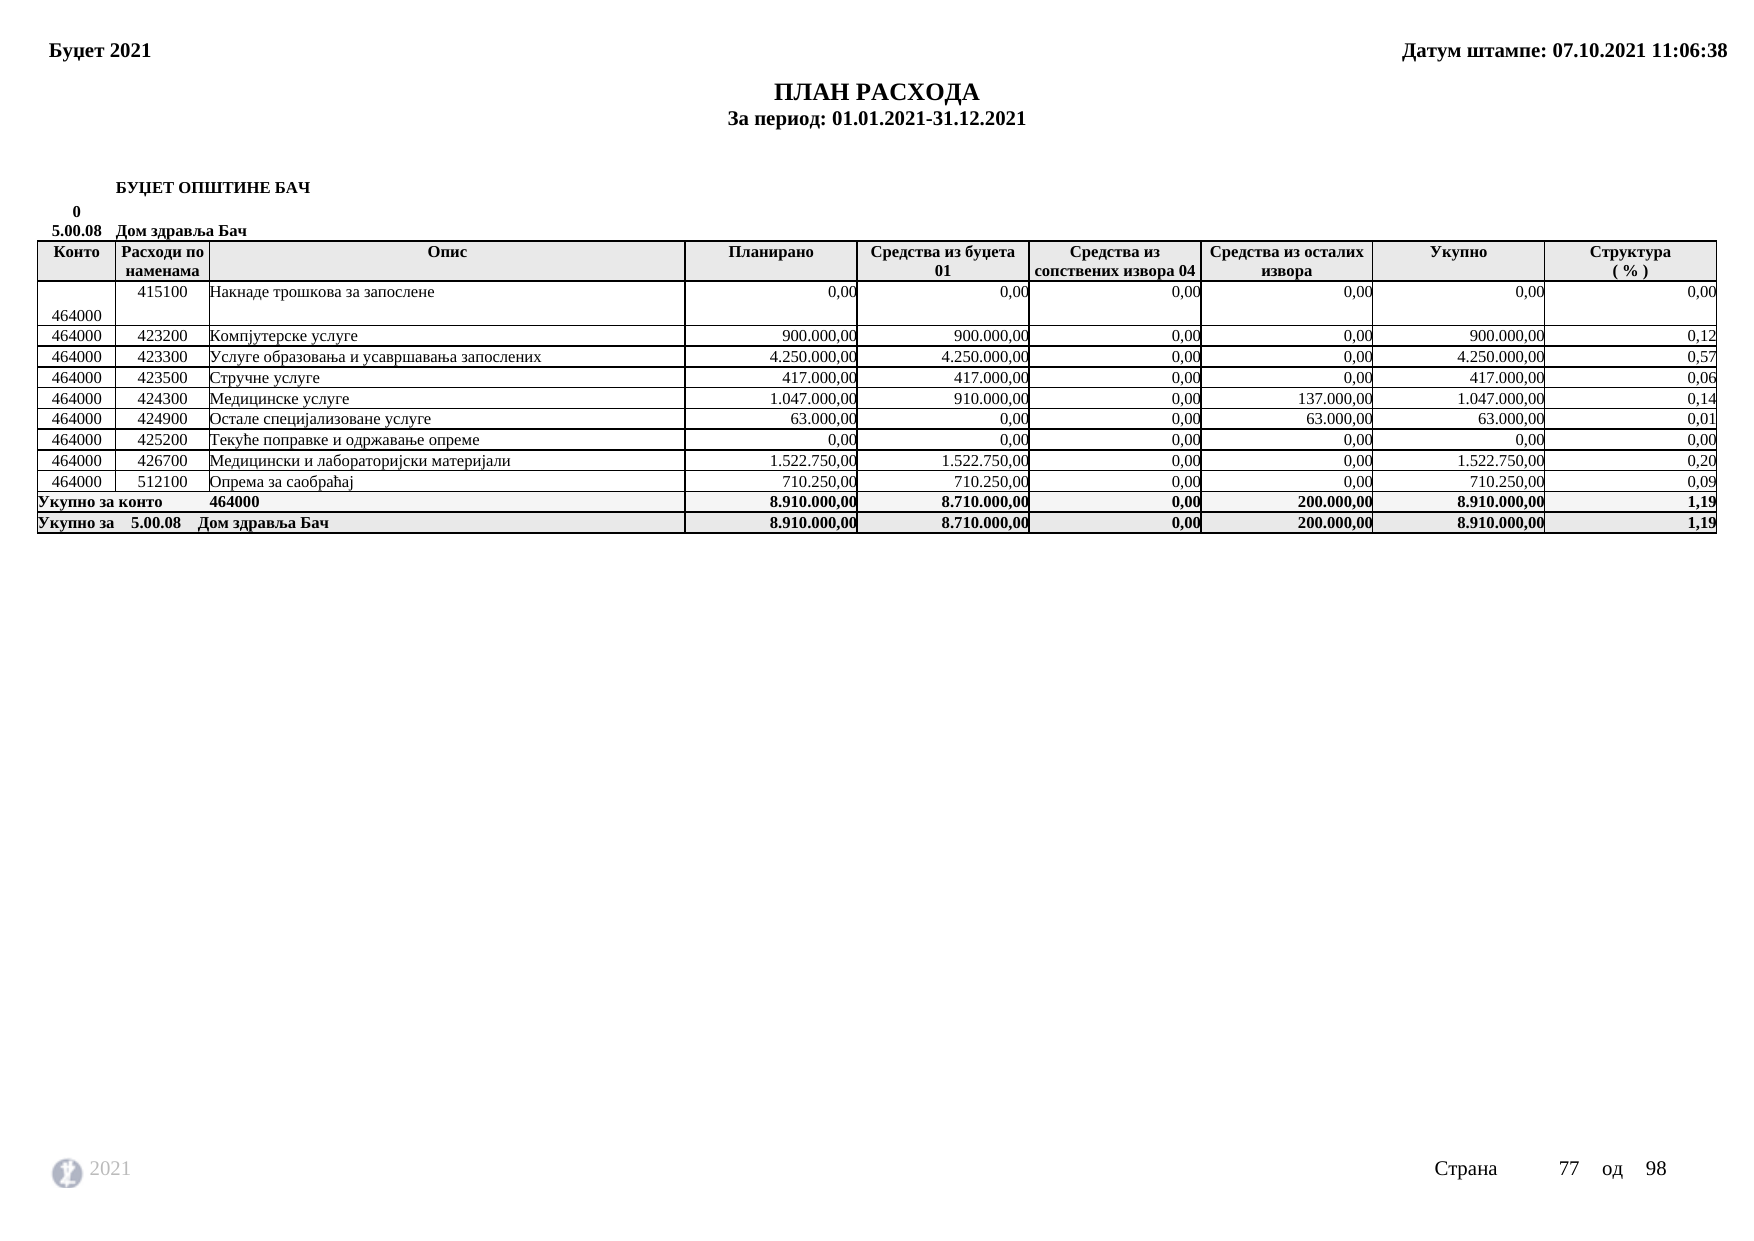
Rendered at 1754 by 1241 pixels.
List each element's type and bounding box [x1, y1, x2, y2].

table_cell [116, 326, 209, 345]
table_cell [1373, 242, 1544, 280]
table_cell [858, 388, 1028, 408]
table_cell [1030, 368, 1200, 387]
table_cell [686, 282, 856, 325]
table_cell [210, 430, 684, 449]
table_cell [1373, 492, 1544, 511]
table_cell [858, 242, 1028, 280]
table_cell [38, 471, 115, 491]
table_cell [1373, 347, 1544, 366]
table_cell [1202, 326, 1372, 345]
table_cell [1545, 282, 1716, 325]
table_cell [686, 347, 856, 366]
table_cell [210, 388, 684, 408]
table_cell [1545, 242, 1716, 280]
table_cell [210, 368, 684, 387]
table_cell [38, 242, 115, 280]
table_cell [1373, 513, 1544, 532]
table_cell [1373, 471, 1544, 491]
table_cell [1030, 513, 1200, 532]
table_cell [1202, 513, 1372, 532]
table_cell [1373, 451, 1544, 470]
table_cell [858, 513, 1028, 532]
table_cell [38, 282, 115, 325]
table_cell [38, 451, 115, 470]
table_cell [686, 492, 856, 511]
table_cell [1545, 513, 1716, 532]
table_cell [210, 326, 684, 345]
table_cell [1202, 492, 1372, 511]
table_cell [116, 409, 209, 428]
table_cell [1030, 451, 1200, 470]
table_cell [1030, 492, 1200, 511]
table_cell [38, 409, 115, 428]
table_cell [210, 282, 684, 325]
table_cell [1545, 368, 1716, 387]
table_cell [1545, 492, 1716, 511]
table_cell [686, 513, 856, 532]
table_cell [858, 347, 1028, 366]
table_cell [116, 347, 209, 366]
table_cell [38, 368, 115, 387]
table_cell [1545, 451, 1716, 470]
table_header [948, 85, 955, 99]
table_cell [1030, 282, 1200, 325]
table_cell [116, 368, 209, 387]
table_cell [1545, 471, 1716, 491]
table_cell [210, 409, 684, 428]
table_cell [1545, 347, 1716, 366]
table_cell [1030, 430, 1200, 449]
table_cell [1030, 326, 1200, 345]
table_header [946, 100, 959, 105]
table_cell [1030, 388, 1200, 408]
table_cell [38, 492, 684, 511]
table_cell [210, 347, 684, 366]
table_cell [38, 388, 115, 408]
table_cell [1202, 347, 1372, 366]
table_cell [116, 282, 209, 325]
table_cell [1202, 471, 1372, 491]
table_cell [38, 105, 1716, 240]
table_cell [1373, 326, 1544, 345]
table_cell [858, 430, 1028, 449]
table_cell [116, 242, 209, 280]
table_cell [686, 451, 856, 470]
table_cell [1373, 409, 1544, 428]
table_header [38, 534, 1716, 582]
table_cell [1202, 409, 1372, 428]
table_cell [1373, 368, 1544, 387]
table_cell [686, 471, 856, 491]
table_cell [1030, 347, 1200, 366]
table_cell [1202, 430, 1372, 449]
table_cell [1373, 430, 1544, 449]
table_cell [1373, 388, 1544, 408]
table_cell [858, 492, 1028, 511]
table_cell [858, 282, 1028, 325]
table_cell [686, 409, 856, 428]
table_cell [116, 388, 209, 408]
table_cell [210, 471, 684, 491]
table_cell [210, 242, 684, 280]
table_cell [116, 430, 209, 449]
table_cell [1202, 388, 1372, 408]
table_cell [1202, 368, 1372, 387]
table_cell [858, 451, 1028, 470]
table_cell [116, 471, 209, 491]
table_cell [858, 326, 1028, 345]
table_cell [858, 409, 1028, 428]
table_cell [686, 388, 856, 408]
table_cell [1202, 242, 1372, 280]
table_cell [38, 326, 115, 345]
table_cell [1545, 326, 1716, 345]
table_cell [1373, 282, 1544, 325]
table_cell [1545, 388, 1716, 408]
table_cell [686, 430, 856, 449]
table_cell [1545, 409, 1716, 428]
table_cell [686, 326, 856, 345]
picture [48, 1155, 87, 1188]
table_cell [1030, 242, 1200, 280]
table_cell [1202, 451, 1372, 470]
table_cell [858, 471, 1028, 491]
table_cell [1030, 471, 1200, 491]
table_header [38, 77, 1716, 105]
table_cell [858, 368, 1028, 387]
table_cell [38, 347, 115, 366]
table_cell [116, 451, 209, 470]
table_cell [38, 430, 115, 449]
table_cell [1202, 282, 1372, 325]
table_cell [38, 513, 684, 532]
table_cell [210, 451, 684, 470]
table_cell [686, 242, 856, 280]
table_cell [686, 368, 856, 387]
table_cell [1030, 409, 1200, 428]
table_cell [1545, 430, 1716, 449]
